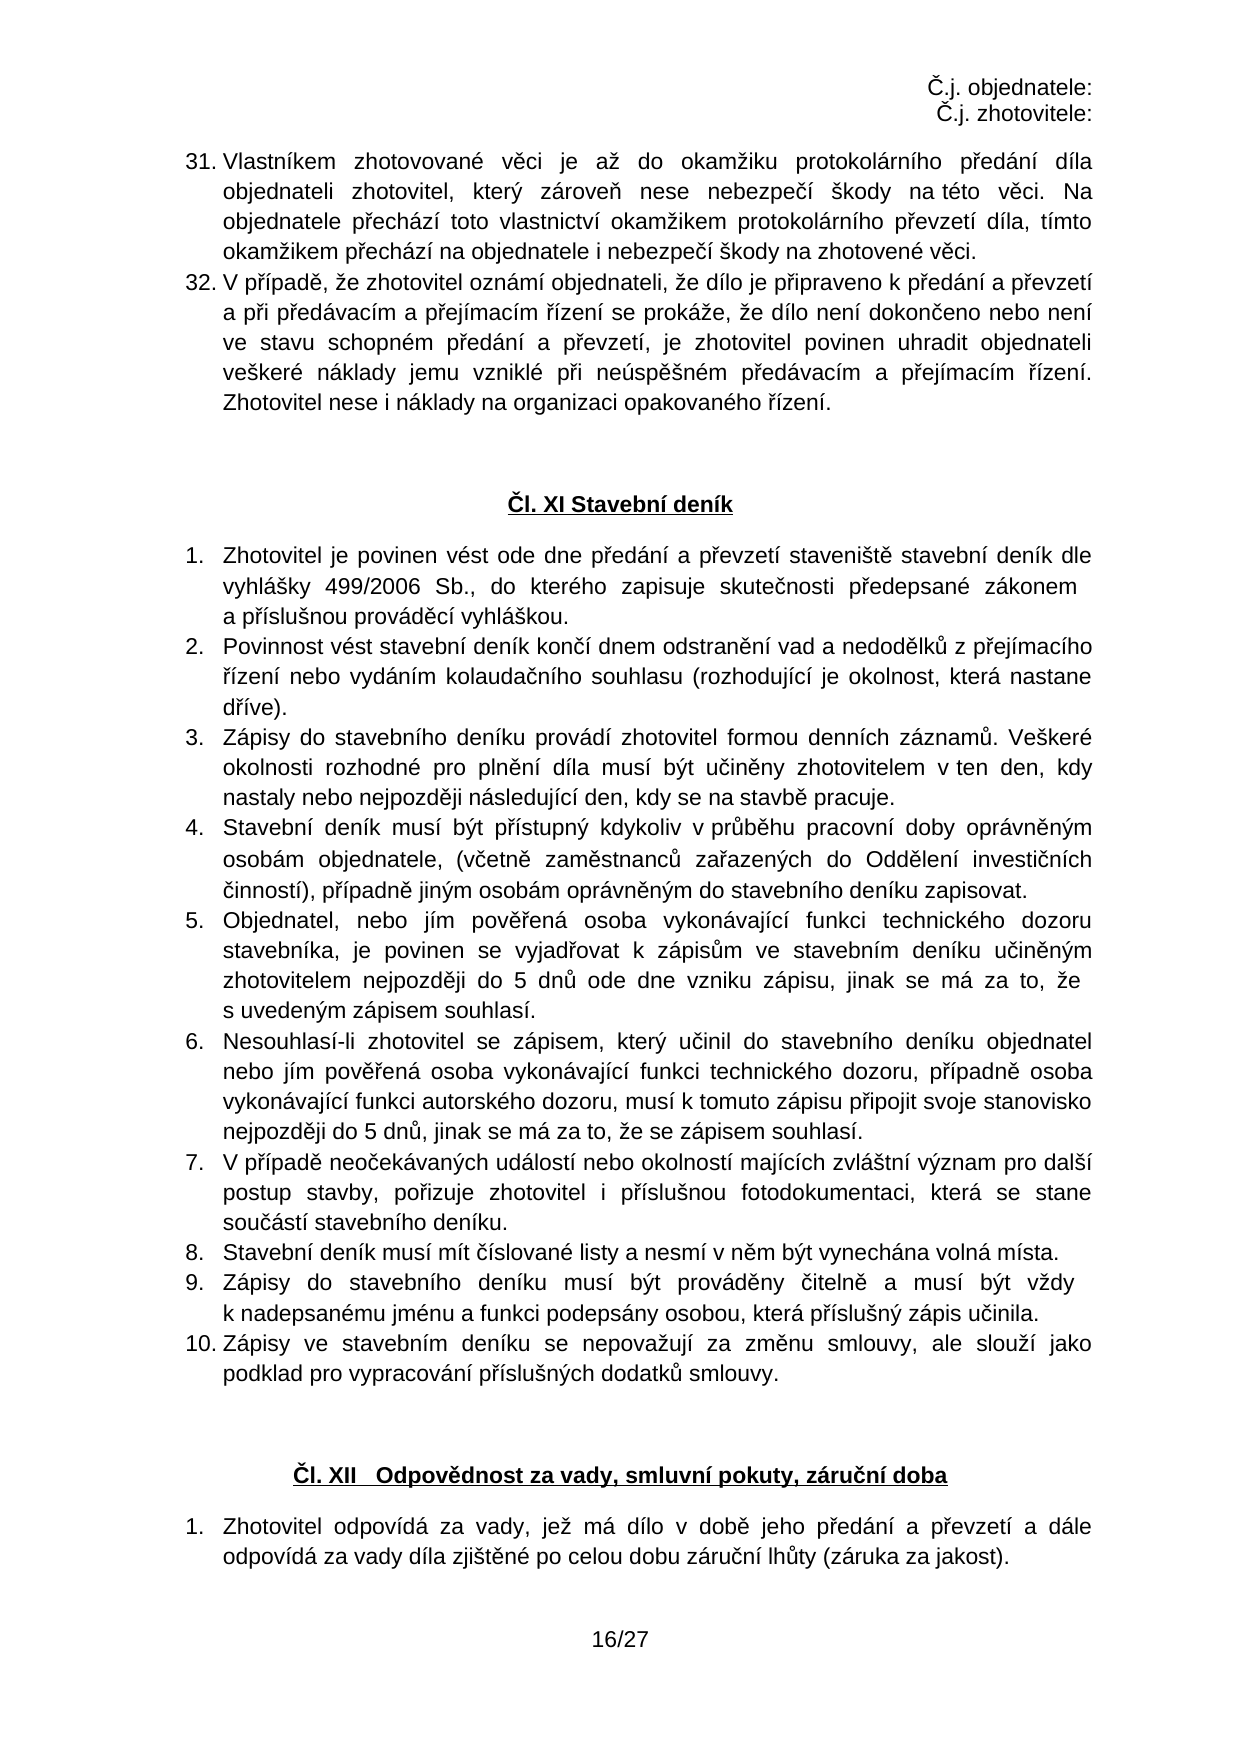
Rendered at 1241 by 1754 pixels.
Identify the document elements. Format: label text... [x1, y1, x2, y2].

text Čl. XII Odpovědnost za vady, smluvní pokuty, záruční doba [148, 1462, 1093, 1488]
list Zhotovitel odpovídá za vady, jež má dílo v době jeho předání a převzetí a dále odpovídá za vady díla zjištěné po celou dobu záruční lhůty (záruka za jakost). [185, 1513, 1093, 1570]
list Vlastníkem zhotovované věci je až do okamžiku protokolárního předání díla objednateli zhotovitel, který zároveň nese nebezpečí škody na této věci. Na objednatele přechází toto vlastnictví okamžikem protokolárního převzetí díla, tímto okamžikem přechází na objednatele i nebezpečí škody na zhotovené věci. [185, 148, 1093, 264]
list Povinnost vést stavební deník končí dnem odstranění vad a nedodělků z přejímacího řízení nebo vydáním kolaudačního souhlasu (rozhodující je okolnost, která nastane dříve). [185, 633, 1093, 720]
list Stavební deník musí mít číslované listy a nesmí v něm být vynechána volná místa. [185, 1239, 1093, 1266]
list Objednatel, nebo jím pověřená osoba vykonávající funkci technického dozoru stavebníka, je povinen se vyjadřovat k zápisům ve stavebním deníku učiněným zhotovitelem nejpozději do 5 dnů ode dne vzniku zápisu, jinak se má za to, že s uvedeným zápisem souhlasí. [185, 907, 1093, 1024]
list V případě neočekávaných událostí nebo okolností majících zvláštní význam pro další postup stavby, pořizuje zhotovitel i příslušnou fotodokumentaci, která se stane součástí stavebního deníku. [185, 1148, 1093, 1235]
list Zápisy ve stavebním deníku se nepovažují za změnu smlouvy, ale slouží jako podklad pro vypracování příslušných dodatků smlouvy. [185, 1330, 1093, 1386]
list Zhotovitel je povinen vést ode dne předání a převzetí staveniště stavební deník dle vyhlášky 499/2006 Sb., do kterého zapisuje skutečnosti předepsané zákonem a příslušnou prováděcí vyhláškou. [185, 542, 1093, 629]
list Nesouhlasí-li zhotovitel se zápisem, který učinil do stavebního deníku objednatel nebo jím pověřená osoba vykonávající funkci technického dozoru, případně osoba vykonávající funkci autorského dozoru, musí k tomuto zápisu připojit svoje stanovisko nejpozději do 5 dnů, jinak se má za to, že se zápisem souhlasí. [185, 1028, 1093, 1145]
text Čl. XI Stavební deník [148, 491, 1093, 518]
list V případě, že zhotovitel oznámí objednateli, že dílo je připraveno k předání a převzetí a při předávacím a přejímacím řízení se prokáže, že dílo není dokončeno nebo není ve stavu schopném předání a převzetí, je zhotovitel povinen uhradit objednateli veškeré náklady jemu vzniklé při neúspěšném předávacím a přejímacím řízení. Zhotovitel nese i náklady na organizaci opakovaného řízení. [185, 268, 1093, 416]
list Zápisy do stavebního deníku musí být prováděny čitelně a musí být vždy k nadepsanému jménu a funkci podepsány osobou, která příslušný zápis učinila. [185, 1269, 1093, 1326]
list Zápisy do stavebního deníku provádí zhotovitel formou denních záznamů. Veškeré okolnosti rozhodné pro plnění díla musí být učiněny zhotovitelem v ten den, kdy nastaly nebo nejpozději následující den, kdy se na stavbě pracuje. [185, 724, 1093, 810]
list Stavební deník musí být přístupný kdykoliv v průběhu pracovní doby oprávněným osobám objednatele, (včetně zaměstnanců zařazených do Oddělení investičních činností), případně jiným osobám oprávněným do stavebního deníku zapisovat. [185, 814, 1093, 903]
